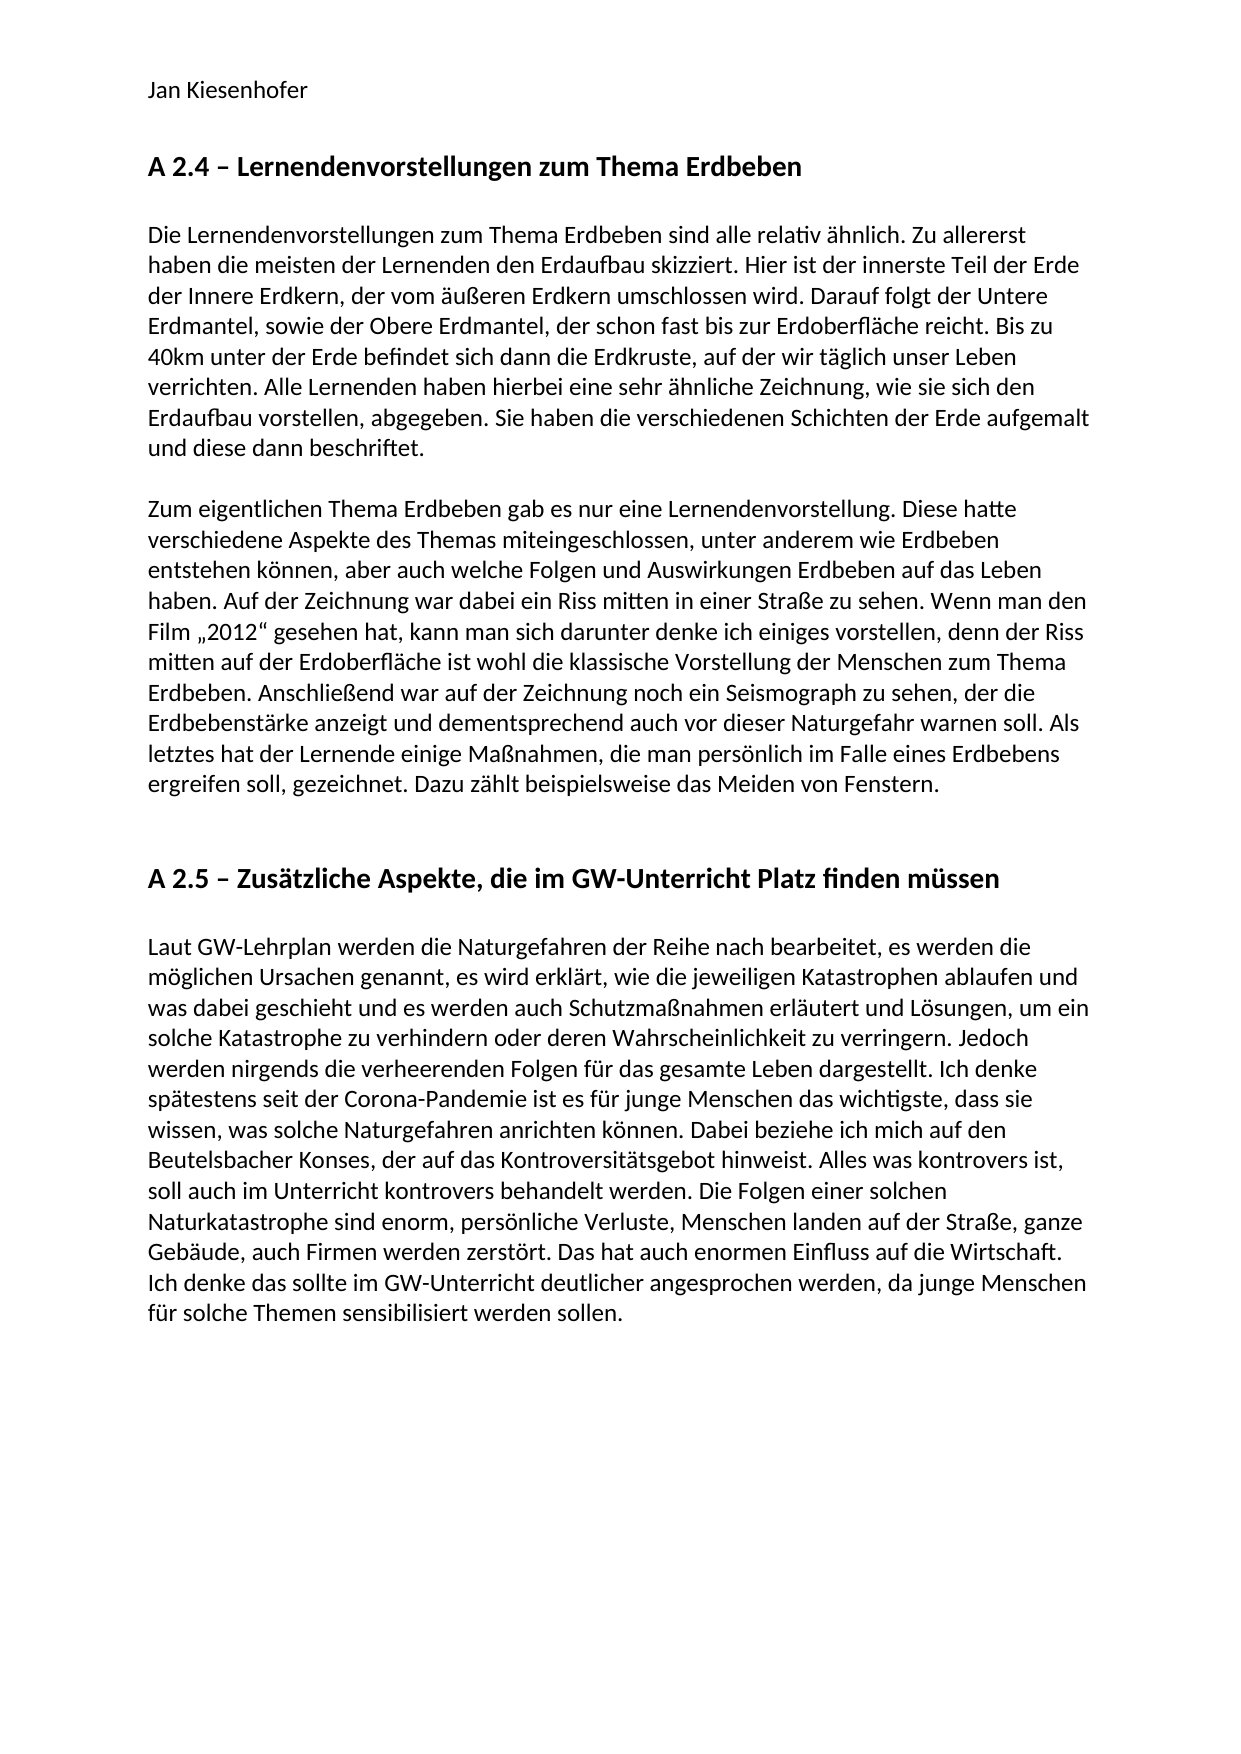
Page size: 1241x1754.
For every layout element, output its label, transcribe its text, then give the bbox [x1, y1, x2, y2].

text Die Lernendenvorstellungen zum Thema Erdbeben sind alle relativ ähnlich. Zu allererst haben die meisten der Lernenden den Erdaufbau skizziert. Hier ist der innerste Teil der Erde der Innere Erdkern, der vom äußeren Erdkern umschlossen wird. Darauf folgt der Untere Erdmantel, sowie der Obere Erdmantel, der schon fast bis zur Erdoberfläche reicht. Bis zu 40km unter der Erde befindet sich dann die Erdkruste, auf der wir täglich unser Leben verrichten. Alle Lernenden haben hierbei eine sehr ähnliche Zeichnung, wie sie sich den Erdaufbau vorstellen, abgegeben. Sie haben die verschiedenen Schichten der Erde aufgemalt und diese dann beschriftet. [148, 219, 1093, 463]
text A 2.5 – Zusätzliche Aspekte, die im GW-Unterricht Platz finden müssen [148, 860, 1093, 895]
text Laut GW-Lehrplan werden die Naturgefahren der Reihe nach bearbeitet, es werden die möglichen Ursachen genannt, es wird erklärt, wie die jeweiligen Katastrophen ablaufen und was dabei geschieht und es werden auch Schutzmaßnahmen erläutert und Lösungen, um ein solche Katastrophe zu verhindern oder deren Wahrscheinlichkeit zu verringern. Jedoch werden nirgends die verheerenden Folgen für das gesamte Leben dargestellt. Ich denke spätestens seit der Corona-Pandemie ist es für junge Menschen das wichtigste, dass sie wissen, was solche Naturgefahren anrichten können. Dabei beziehe ich mich auf den Beutelsbacher Konses, der auf das Kontroversitätsgebot hinweist. Alles was kontrovers ist, soll auch im Unterricht kontrovers behandelt werden. Die Folgen einer solchen Naturkatastrophe sind enorm, persönliche Verluste, Menschen landen auf der Straße, ganze Gebäude, auch Firmen werden zerstört. Das hat auch enormen Einfluss auf die Wirtschaft. Ich denke das sollte im GW-Unterricht deutlicher angesprochen werden, da junge Menschen für solche Themen sensibilisiert werden sollen. [148, 931, 1093, 1328]
text A 2.4 – Lernendenvorstellungen zum Thema Erdbeben [148, 148, 1093, 183]
text Zum eigentlichen Thema Erdbeben gab es nur eine Lernendenvorstellung. Diese hatte verschiedene Aspekte des Themas miteingeschlossen, unter anderem wie Erdbeben entstehen können, aber auch welche Folgen und Auswirkungen Erdbeben auf das Leben haben. Auf der Zeichnung war dabei ein Riss mitten in einer Straße zu sehen. Wenn man den Film „2012“ gesehen hat, kann man sich darunter denke ich einiges vorstellen, denn der Riss mitten auf der Erdoberfläche ist wohl die klassische Vorstellung der Menschen zum Thema Erdbeben. Anschließend war auf der Zeichnung noch ein Seismograph zu sehen, der die Erdbebenstärke anzeigt und dementsprechend auch vor dieser Naturgefahr warnen soll. Als letztes hat der Lernende einige Maßnahmen, die man persönlich im Falle eines Erdbebens ergreifen soll, gezeichnet. Dazu zählt beispielsweise das Meiden von Fenstern. [148, 493, 1093, 799]
